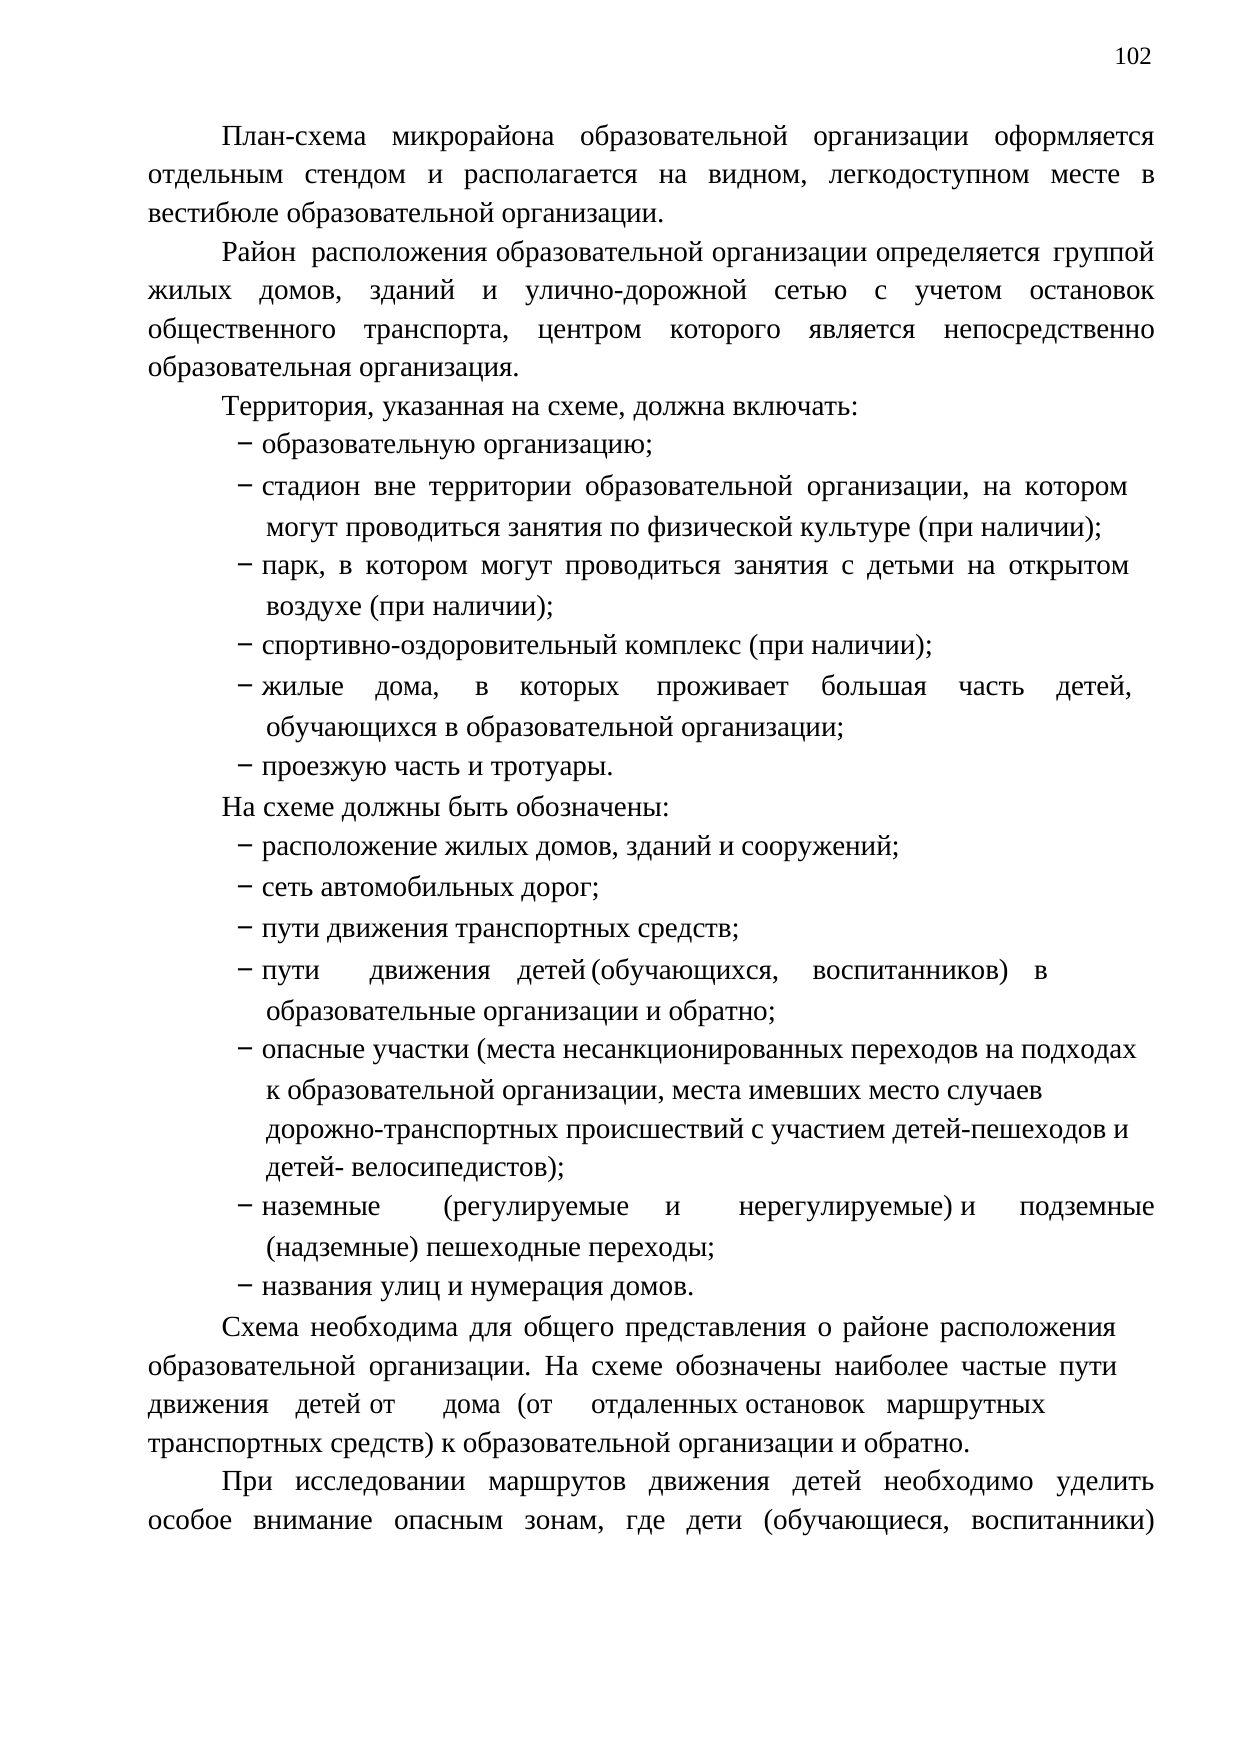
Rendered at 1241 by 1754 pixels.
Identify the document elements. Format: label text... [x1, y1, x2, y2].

text Район расположения образовательной организации определяется группой жилых домов, зданий и улично-дорожной сетью с учетом остановок общественного транспорта, центром которого является непосредственно образовательная организация. [148, 234, 1154, 383]
text Территория, указанная на схеме, должна включать: [148, 388, 1154, 421]
list проезжую часть и тротуары. [236, 748, 1154, 784]
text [148, 1463, 1154, 1535]
list опасные участки (места несанкционированных переходов на подходах к образовательной организации, места имевших место случаев дорожно-транспортных происшествий с участием детей-пешеходов и детей- велосипедистов); [236, 1031, 1154, 1183]
list расположение жилых домов, зданий и сооружений; [236, 828, 1154, 864]
text План-схема микрорайона образовательной организации оформляется отдельным стендом и располагается на видном, легкодоступном месте в вестибюле образовательной организации. [148, 118, 1154, 229]
list названия улиц и нумерация домов. [236, 1268, 1154, 1304]
list образовательную организацию; [236, 426, 1154, 462]
list пути движения детей (обучающихся, воспитанников) в образовательные организации и обратно; [236, 952, 1154, 1026]
list сеть автомобильных дорог; [236, 869, 1154, 905]
text На схеме должны быть обозначены: [148, 789, 1154, 823]
list парк, в котором могут проводиться занятия с детьми на открытом воздухе (при наличии); [236, 547, 1154, 622]
list наземные (регулируемые и нерегулируемые) и подземные (надземные) пешеходные переходы; [236, 1188, 1154, 1263]
text Схема необходима для общего представления о районе расположения образовательной организации. На схеме обозначены наиболее частые пути движения детей от дома (от отдаленных остановок маршрутных транспортных средств) к образовательной организации и обратно. [148, 1309, 1154, 1458]
list пути движения транспортных средств; [236, 911, 1154, 947]
list спортивно-оздоровительный комплекс (при наличии); [236, 627, 1154, 663]
list жилые дома, в которых проживает большая часть детей, обучающихся в образовательной организации; [236, 668, 1154, 743]
list стадион вне территории образовательной организации, на котором могут проводиться занятия по физической культуре (при наличии); [236, 468, 1154, 542]
